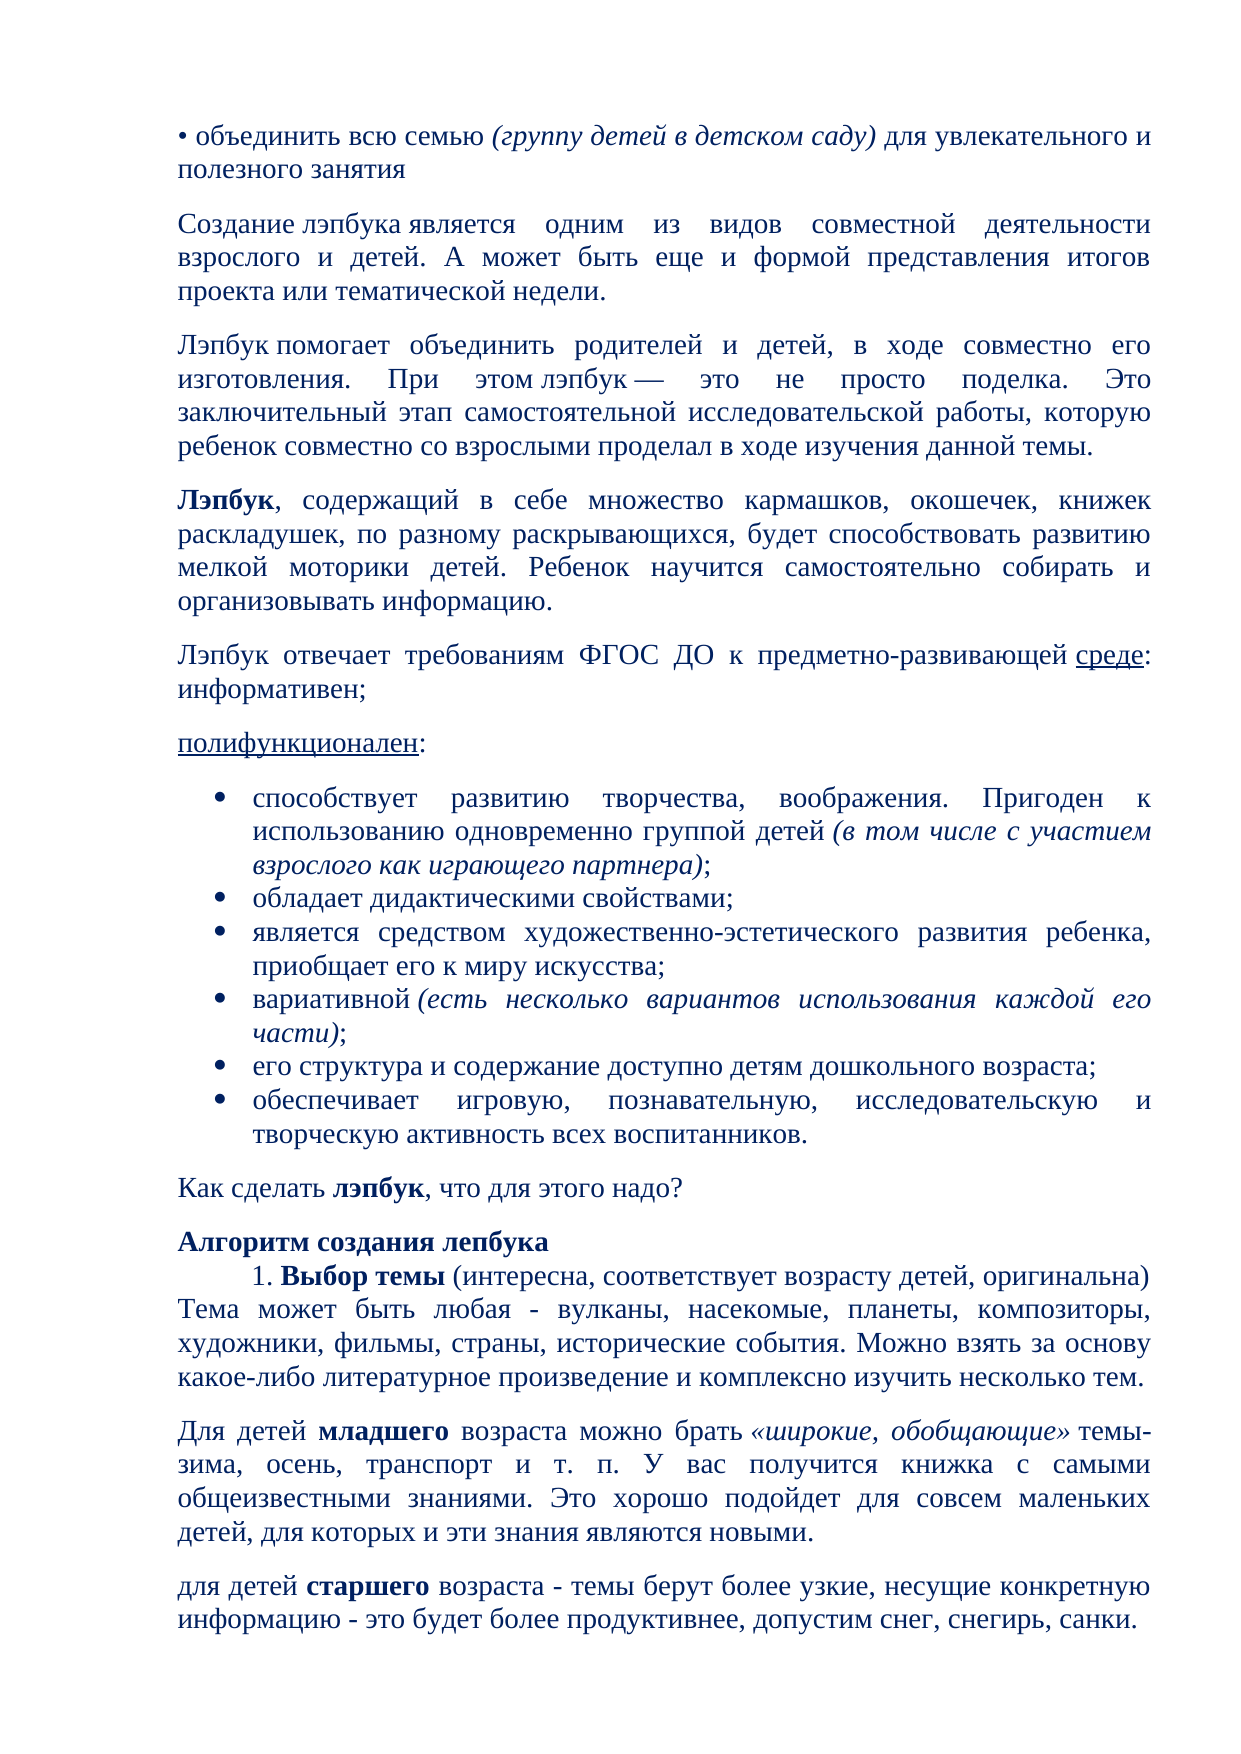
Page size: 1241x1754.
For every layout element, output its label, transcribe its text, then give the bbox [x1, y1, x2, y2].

list вариативной (есть несколько вариантов использования каждой его части); [215, 981, 1152, 1048]
text • объединить всю семью (группу детей в детском саду) для увлекательного и полезного занятия [177, 118, 1152, 185]
list способствует развитию творчества, воображения. Пригоден к использованию одновременно группой детей (в том числе с участием взрослого как играющего партнера); [215, 780, 1152, 881]
text 1. Выбор темы (интересна, соответствует возрасту детей, оригинальна) [251, 1258, 1152, 1292]
text Лэпбук отвечает требованиям ФГОС ДО к предметно-развивающей среде: информативен; [177, 637, 1152, 704]
list обладает дидактическими свойствами; [215, 881, 1152, 914]
text Лэпбук, содержащий в себе множество кармашков, окошечек, книжек раскладушек, по разному раскрывающихся, будет способствовать развитию мелкой моторики детей. Ребенок научится самостоятельно собирать и организовывать информацию. [177, 482, 1152, 617]
text Алгоритм создания лепбука [177, 1224, 1152, 1258]
text для детей старшего возраста - темы берут более узкие, несущие конкретную информацию - это будет более продуктивнее, допустим снег, снегирь, санки. [177, 1568, 1152, 1635]
text Как сделать лэпбук, что для этого надо? [177, 1170, 1152, 1204]
text Лэпбук помогает объединить родителей и детей, в ходе совместно его изготовления. При этом лэпбук — это не просто поделка. Это заключительный этап самостоятельной исследовательской работы, которую ребенок совместно со взрослыми проделал в ходе изучения данной темы. [177, 327, 1152, 462]
text Тема может быть любая - вулканы, насекомые, планеты, композиторы, художники, фильмы, страны, исторические события. Можно взять за основу какое-либо литературное произведение и комплексно изучить несколько тем. [177, 1292, 1152, 1392]
text полифункционален: [177, 725, 1152, 759]
text Создание лэпбука является одним из видов совместной деятельности взрослого и детей. А может быть еще и формой представления итогов проекта или тематической недели. [177, 206, 1152, 307]
text Для детей младшего возраста можно брать «широкие, обобщающие» темы- зима, осень, транспорт и т. п. У вас получится книжка с самыми общеизвестными знаниями. Это хорошо подойдет для совсем маленьких детей, для которых и эти знания являются новыми. [177, 1413, 1152, 1547]
list его структура и содержание доступно детям дошкольного возраста; [215, 1048, 1152, 1082]
list обеспечивает игровую, познавательную, исследовательскую и творческую активность всех воспитанников. [215, 1082, 1152, 1149]
list является средством художественно-эстетического развития ребенка, приобщает его к миру искусства; [215, 914, 1152, 981]
